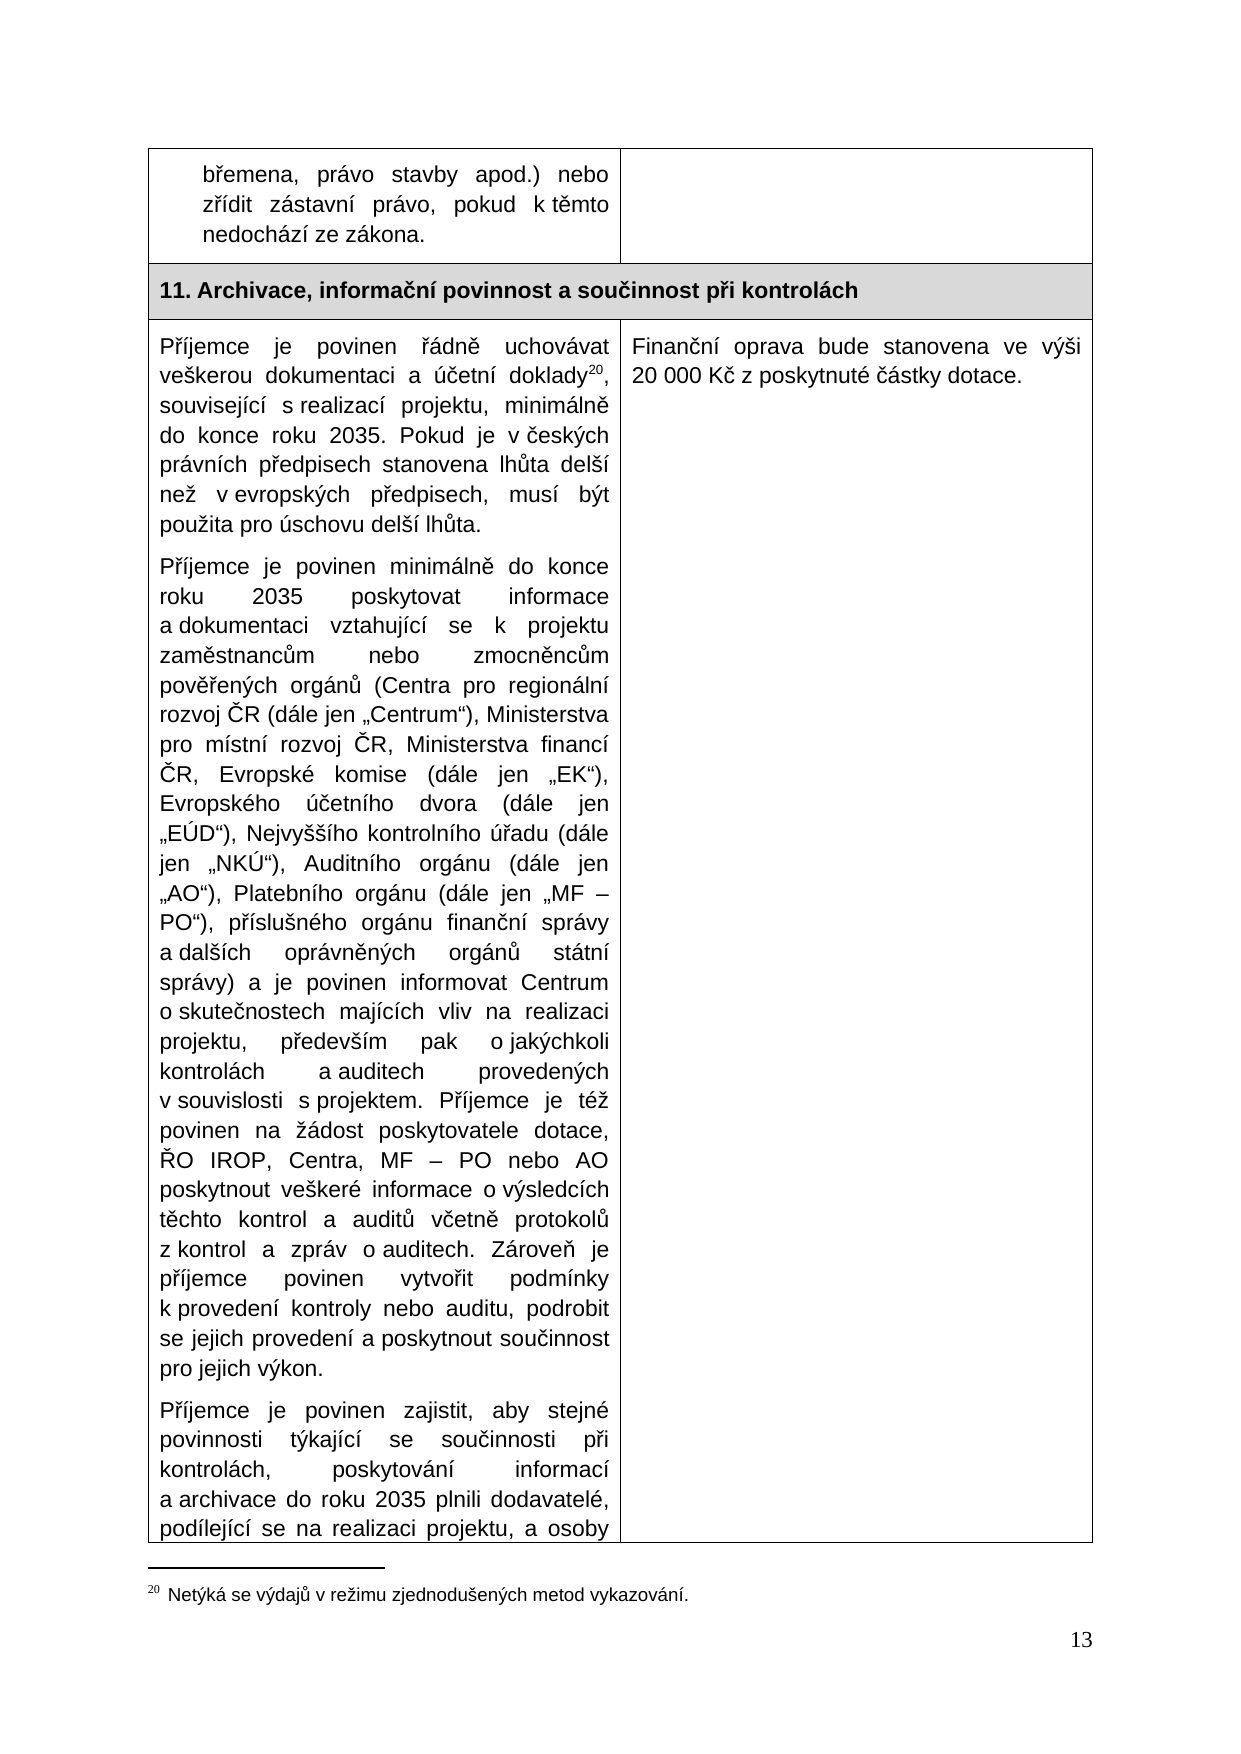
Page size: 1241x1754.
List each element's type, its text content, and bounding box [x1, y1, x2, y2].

table_cell Archivace, informační povinnost a součinnost při kontrolách [149, 264, 1092, 319]
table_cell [621, 149, 1092, 263]
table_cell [621, 320, 1092, 1542]
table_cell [149, 149, 620, 263]
